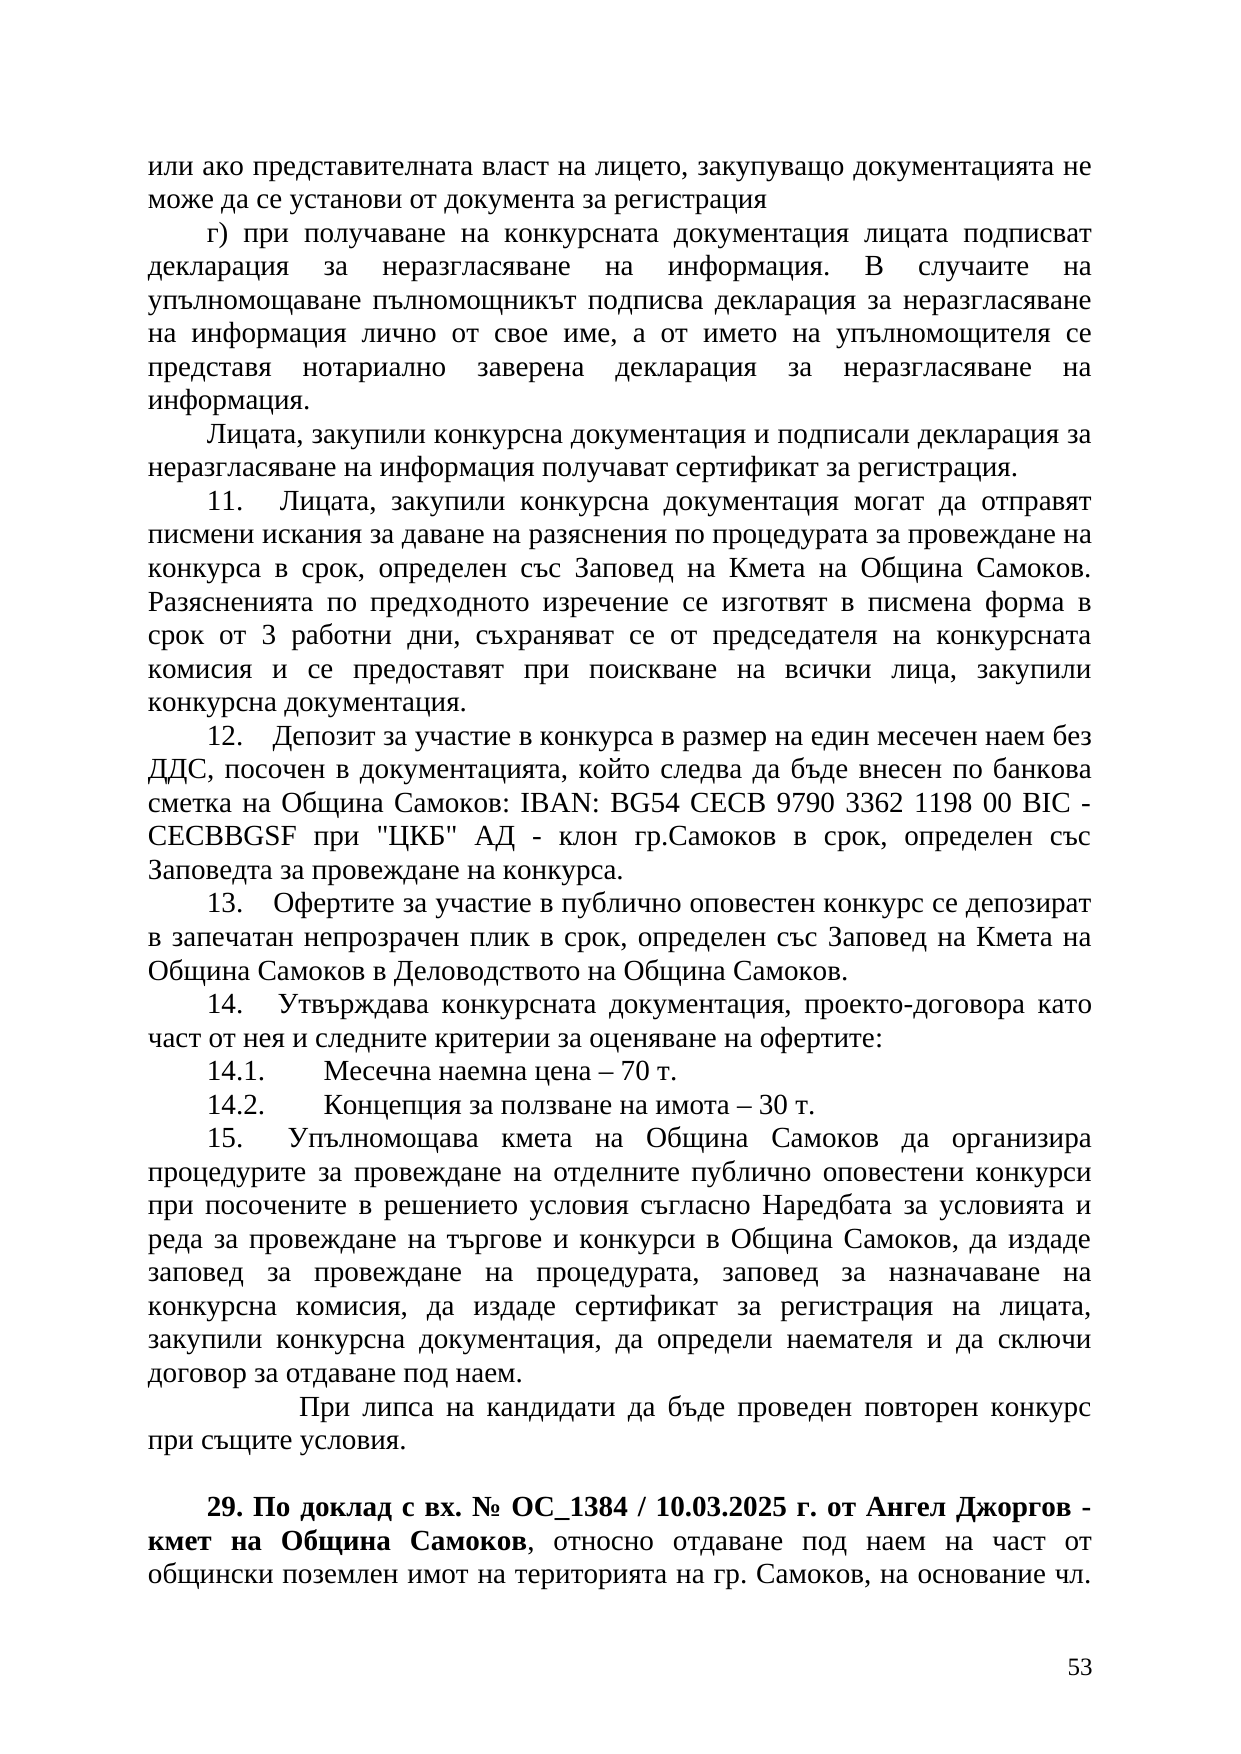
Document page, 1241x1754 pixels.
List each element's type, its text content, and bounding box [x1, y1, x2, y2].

text 14. Утвърждава конкурсната документация, проекто-договора като част от нея и следните критерии за оценяване на офертите: [148, 986, 1093, 1053]
text 11. Лицата, закупили конкурсна документация могат да отправят писмени искания за даване на разяснения по процедурата за провеждане на конкурса в срок, определен със Заповед на Кмета на Община Самоков. Разясненията по предходното изречение се изготвят в писмена форма в срок от 3 работни дни, съхраняват се от председателя на конкурсната комисия и се предоставят при поискване на всички лица, закупили конкурсна документация. [148, 483, 1093, 718]
text 13. Офертите за участие в публично оповестен конкурс се депозират в запечатан непрозрачен плик в срок, определен със Заповед на Кмета на Община Самоков в Деловодството на Община Самоков. [148, 886, 1093, 986]
text 12. Депозит за участие в конкурса в размер на един месечен наем без ДДС, посочен в документацията, който следва да бъде внесен по банкова сметка на Община Самоков: IBAN: BG54 СЕСВ 9790 3362 1198 00 BIC -CECBBGSF при "ЦКБ" АД - клон гр.Самоков в срок, определен със Заповедта за провеждане на конкурса. [148, 718, 1093, 886]
text 15. Упълномощава кмета на Община Самоков да организира процедурите за провеждане на отделните публично оповестени конкурси при посочените в решението условия съгласно Наредбата за условията и реда за провеждане на търгове и конкурси в Община Самоков, да издаде заповед за провеждане на процедурата, заповед за назначаване на конкурсна комисия, да издаде сертификат за регистрация на лицата, закупили конкурсна документация, да определи наемателя и да сключи договор за отдаване под наем. [148, 1120, 1093, 1389]
text При липса на кандидати да бъде проведен повторен конкурс при същите условия. [148, 1389, 1093, 1456]
text 14.2. Концепция за ползване на имота – 30 т. [148, 1087, 1093, 1120]
text Лицата, закупили конкурсна документация и подписали декларация за неразгласяване на информация получават сертификат за регистрация. [148, 416, 1093, 483]
text 14.1. Месечна наемна цена – 70 т. [148, 1053, 1093, 1087]
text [148, 148, 1093, 215]
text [148, 1489, 1093, 1590]
text г) при получаване на конкурсната документация лицата подписват декларация за неразгласяване на информация. В случаите на упълномощаване пълномощникът подписва декларация за неразгласяване на информация лично от свое име, а от името на упълномощителя се представя нотариално заверена декларация за неразгласяване на информация. [148, 215, 1093, 416]
